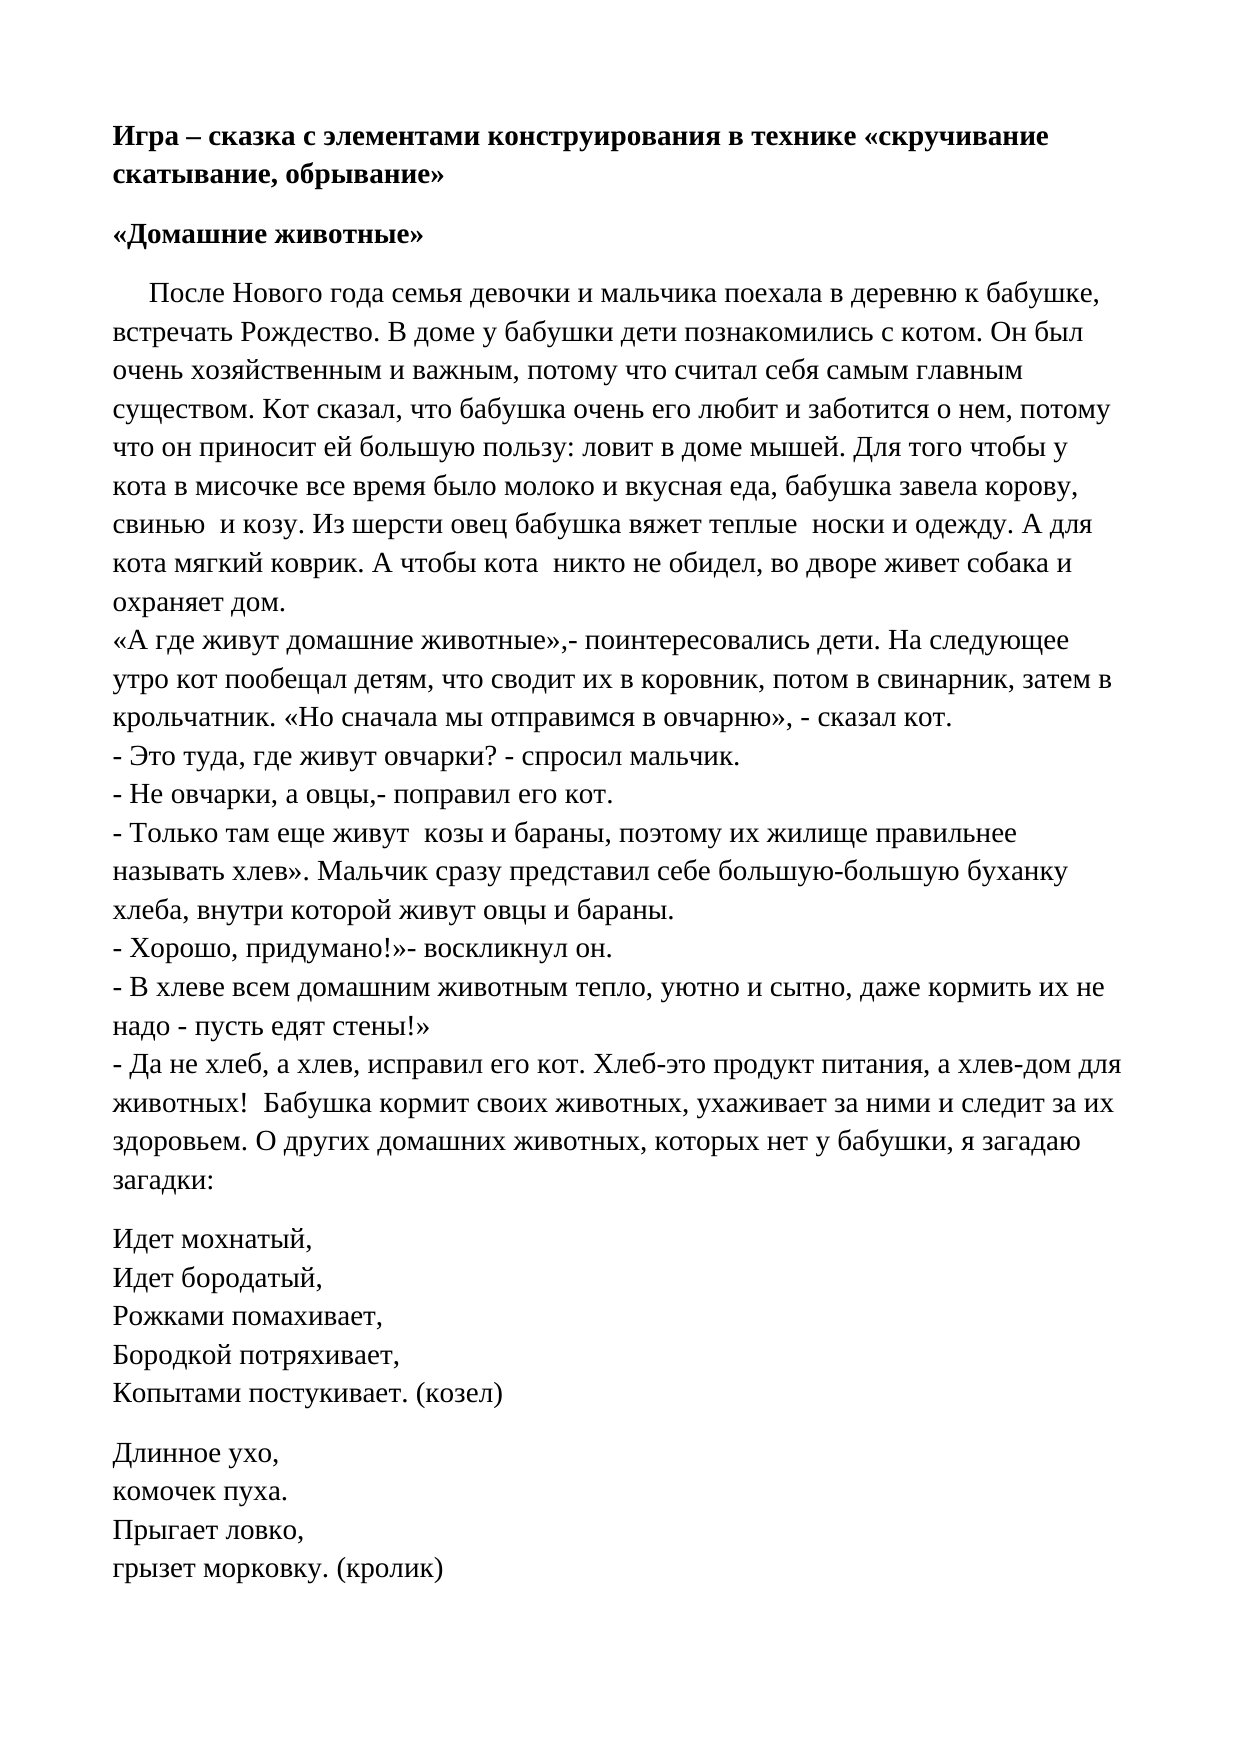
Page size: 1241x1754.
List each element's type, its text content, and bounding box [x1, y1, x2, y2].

text Игра – сказка с элементами конструирования в технике «скручивание скатывание, обрывание» [112, 118, 1128, 190]
text Длинное ухо, комочек пуха. Прыгает ловко, грызет морковку. (кролик) [112, 1435, 1128, 1584]
text После Нового года семья девочки и мальчика поехала в деревню к бабушке, встречать Рождество. В доме у бабушки дети познакомились с котом. Он был очень хозяйственным и важным, потому что считал себя самым главным существом. Кот сказал, что бабушка очень его любит и заботится о нем, потому что он приносит ей большую пользу: ловит в доме мышей. Для того чтобы у кота в мисочке все время было молоко и вкусная еда, бабушка завела корову, свинью и козу. Из шерсти овец бабушка вяжет теплые носки и одежду. А для кота мягкий коврик. А чтобы кота никто не обидел, во дворе живет собака и охраняет дом. «А где живут домашние животные»,- поинтересовались дети. На следующее утро кот пообещал детям, что сводит их в коровник, потом в свинарник, затем в крольчатник. «Но сначала мы отправимся в овчарню», - сказал кот. - Это туда, где живут овчарки? - спросил мальчик. - Не овчарки, а овцы,- поправил его кот. - Только там еще живут козы и бараны, поэтому их жилище правильнее называть хлев». Мальчик сразу представил себе большую-большую буханку хлеба, внутри которой живут овцы и бараны. - Хорошо, придумано!»- воскликнул он. - В хлеве всем домашним животным тепло, уютно и сытно, даже кормить их не надо - пусть едят стены!» - Да не хлеб, а хлев, исправил его кот. Хлеб-это продукт питания, а хлев-дом для животных! Бабушка кормит своих животных, ухаживает за ними и следит за их здоровьем. О других домашних животных, которых нет у бабушки, я загадаю загадки: [112, 275, 1128, 1195]
text «Домашние животные» [112, 216, 1128, 249]
text Идет мохнатый, Идет бородатый, Рожками помахивает, Бородкой потряхивает, Копытами постукивает. (козел) [112, 1221, 1128, 1409]
